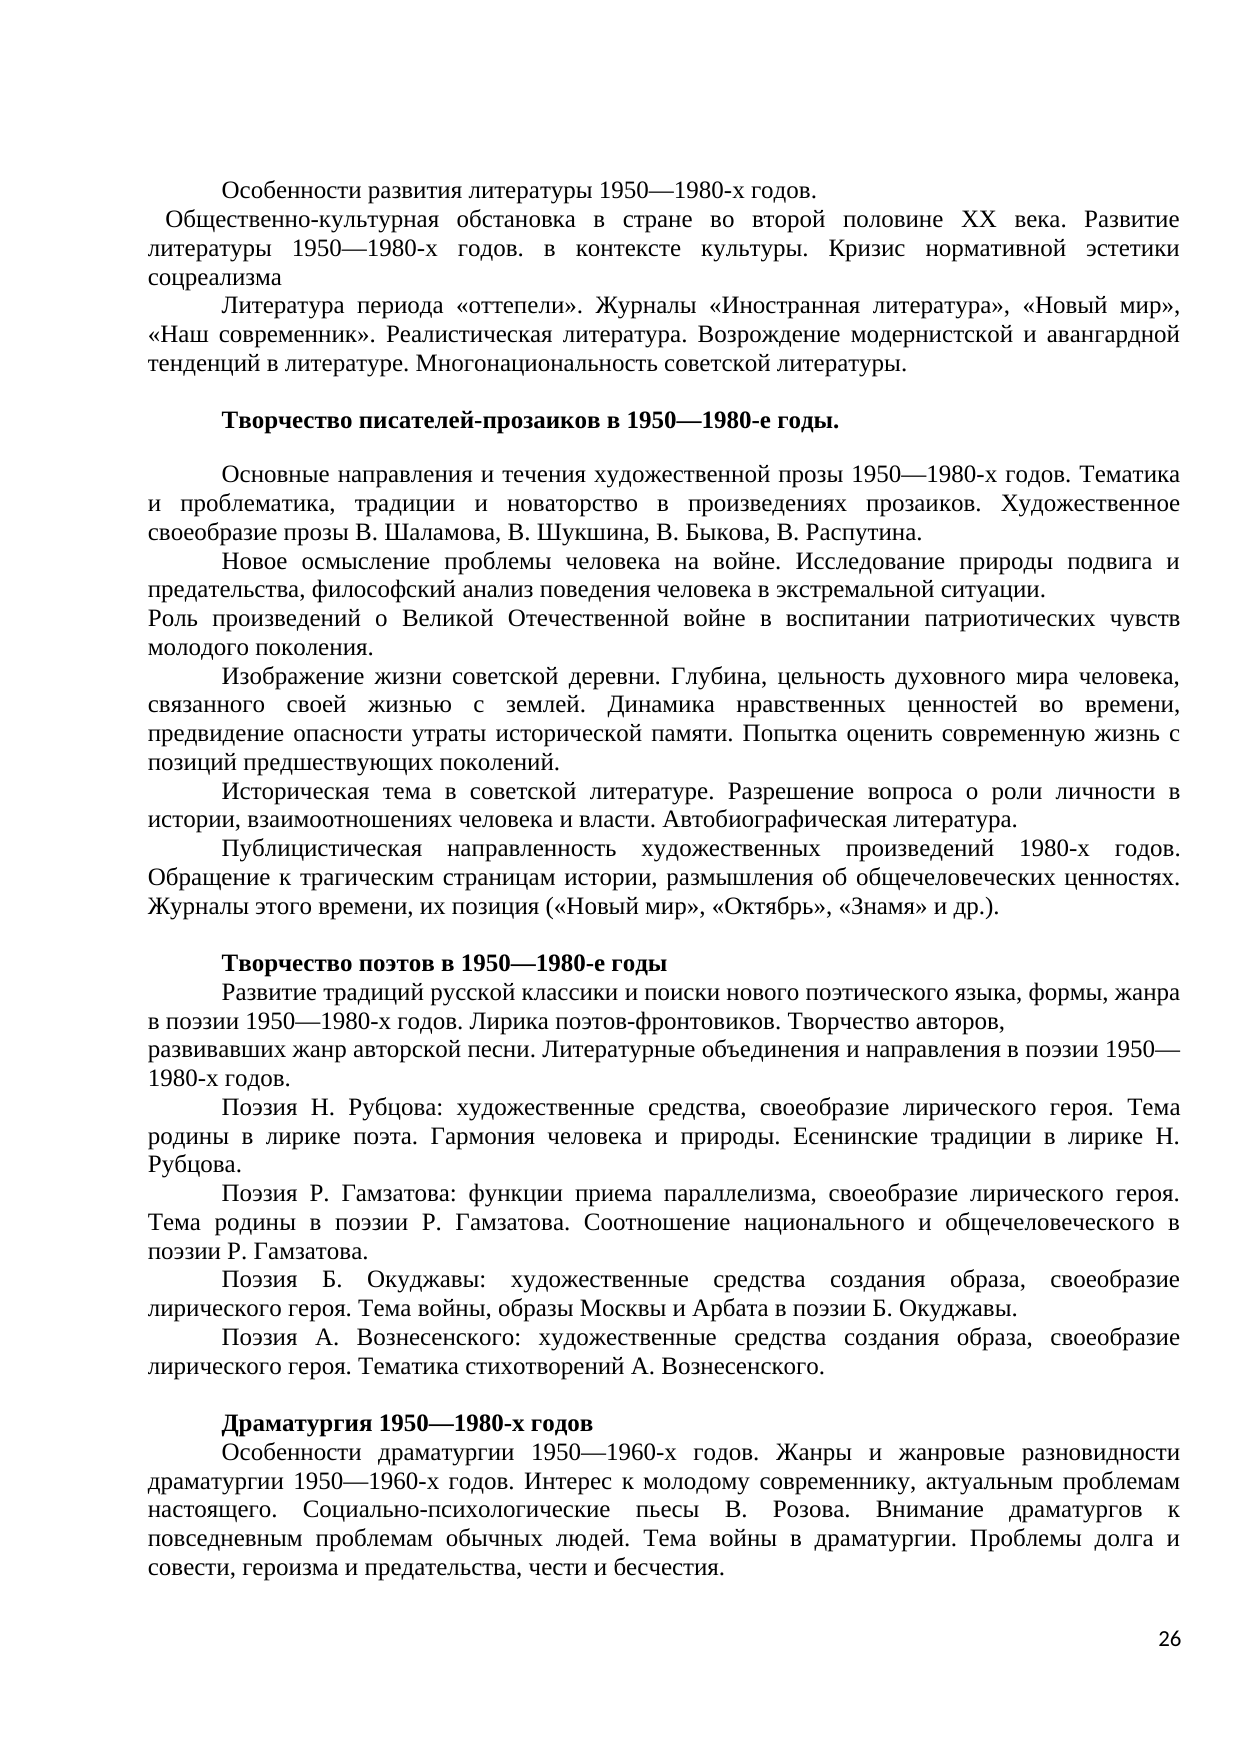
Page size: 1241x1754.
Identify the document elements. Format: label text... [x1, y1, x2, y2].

text Основные направления и течения художественной прозы 1950—1980-х годов. Тематика и проблематика, традиции и новаторство в произведениях прозаиков. Художественное своеобразие прозы В. Шаламова, В. Шукшина, В. Быкова, В. Распутина. [148, 459, 1181, 546]
text Особенности развития литературы 1950—1980-х годов. [148, 176, 1181, 204]
text Творчество поэтов в 1950—1980-е годы [148, 948, 1181, 977]
text Творчество писателей-прозаиков в 1950—1980-е годы. [148, 406, 1181, 434]
text развивавших жанр авторской песни. Литературные объединения и направления в поэзии 1950—1980-х годов. [148, 1034, 1181, 1092]
text Общественно-культурная обстановка в стране во второй половине XX века. Развитие литературы 1950—1980-х годов. в контексте культуры. Кризис нормативной эстетики соцреализма [148, 204, 1181, 291]
text Новое осмысление проблемы человека на войне. Исследование природы подвига и предательства, философский анализ поведения человека в экстремальной ситуации. [148, 546, 1181, 603]
text Поэзия Н. Рубцова: художественные средства, своеобразие лирического героя. Тема родины в лирике поэта. Гармония человека и природы. Есенинские традиции в лирике Н. Рубцова. [148, 1092, 1181, 1178]
text Поэзия Б. Окуджавы: художественные средства создания образа, своеобразие лирического героя. Тема войны, образы Москвы и Арбата в поэзии Б. Окуджавы. [148, 1264, 1181, 1322]
text Драматургия 1950—1980-х годов [148, 1408, 1181, 1437]
text Изображение жизни советской деревни. Глубина, цельность духовного мира человека, связанного своей жизнью с землей. Динамика нравственных ценностей во времени, предвидение опасности утраты исторической памяти. Попытка оценить современную жизнь с позиций предшествующих поколений. [148, 661, 1181, 776]
text Поэзия А. Вознесенского: художественные средства создания образа, своеобразие лирического героя. Тематика стихотворений А. Вознесенского. [148, 1322, 1181, 1379]
text Развитие традиций русской классики и поиски нового поэтического языка, формы, жанра в поэзии 1950—1980-х годов. Лирика поэтов-фронтовиков. Творчество авторов, [148, 977, 1181, 1034]
text Историческая тема в советской литературе. Разрешение вопроса о роли личности в истории, взаимоотношениях человека и власти. Автобиографическая литература. [148, 776, 1181, 833]
text Особенности драматургии 1950—1960-х годов. Жанры и жанровые разновидности драматургии 1950—1960-х годов. Интерес к молодому современнику, актуальным проблемам настоящего. Социально-психологические пьесы В. Розова. Внимание драматургов к повседневным проблемам обычных людей. Тема войны в драматургии. Проблемы долга и совести, героизма и предательства, чести и бесчестия. [148, 1437, 1181, 1581]
text Роль произведений о Великой Отечественной войне в воспитании патриотических чувств молодого поколения. [148, 603, 1181, 661]
text Литература периода «оттепели». Журналы «Иностранная литература», «Новый мир», «Наш современник». Реалистическая литература. Возрождение модернистской и авангардной тенденций в литературе. Многонациональность советской литературы. [148, 291, 1181, 377]
text Поэзия Р. Гамзатова: функции приема параллелизма, своеобразие лирического героя. Тема родины в поэзии Р. Гамзатова. Соотношение национального и общечеловеческого в поэзии Р. Гамзатова. [148, 1178, 1181, 1264]
text Публицистическая направленность художественных произведений 1980-х годов. Обращение к трагическим страницам истории, размышления об общечеловеческих ценностях. Журналы этого времени, их позиция («Новый мир», «Октябрь», «Знамя» и др.). [148, 833, 1181, 919]
